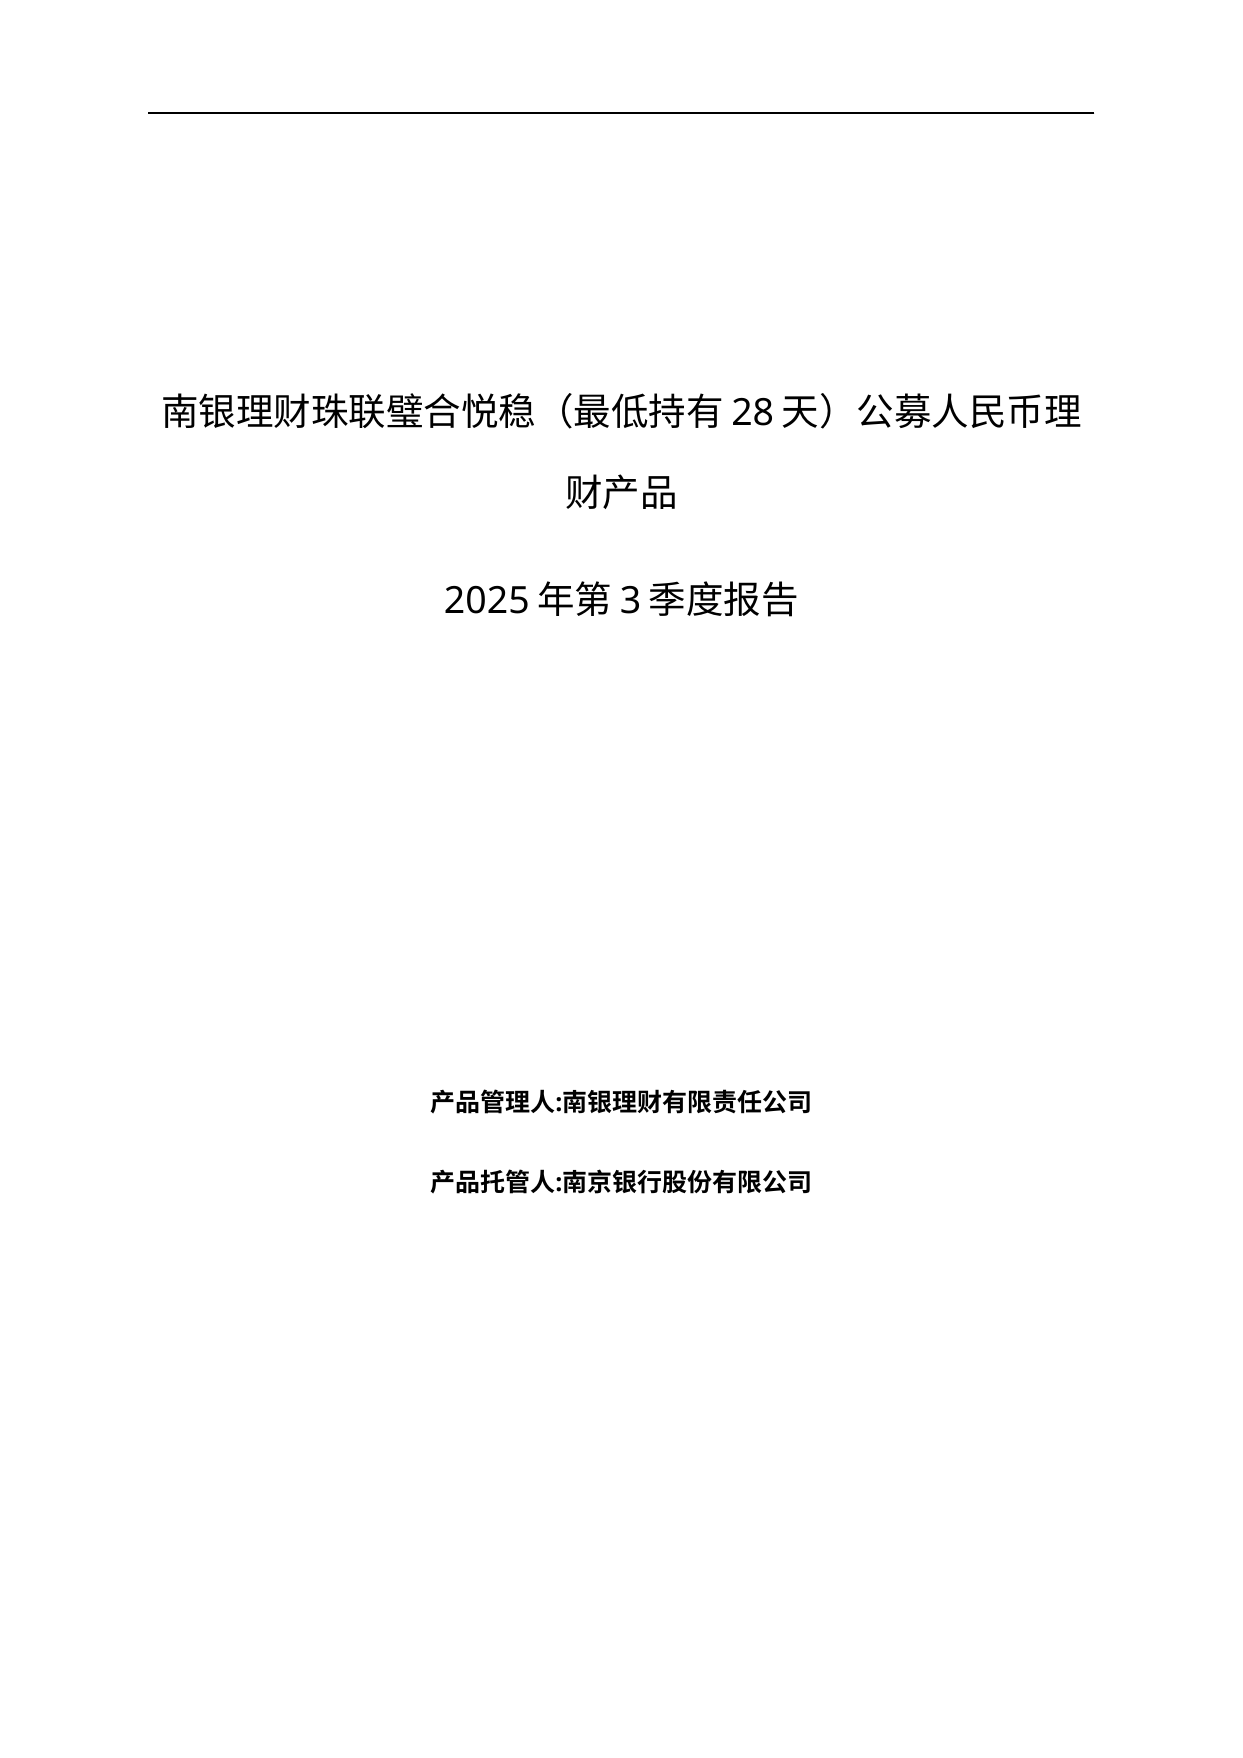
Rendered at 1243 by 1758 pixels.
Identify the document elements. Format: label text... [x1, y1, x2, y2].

text 南银理财珠联璧合悦稳（最低持有28天）公募人民币理财产品 [148, 382, 1094, 518]
text 产品托管人:南京银行股份有限公司 [148, 1162, 1094, 1198]
text 2025年第3季度报告 [148, 570, 1094, 624]
text 产品管理人:南银理财有限责任公司 [148, 1083, 1094, 1119]
